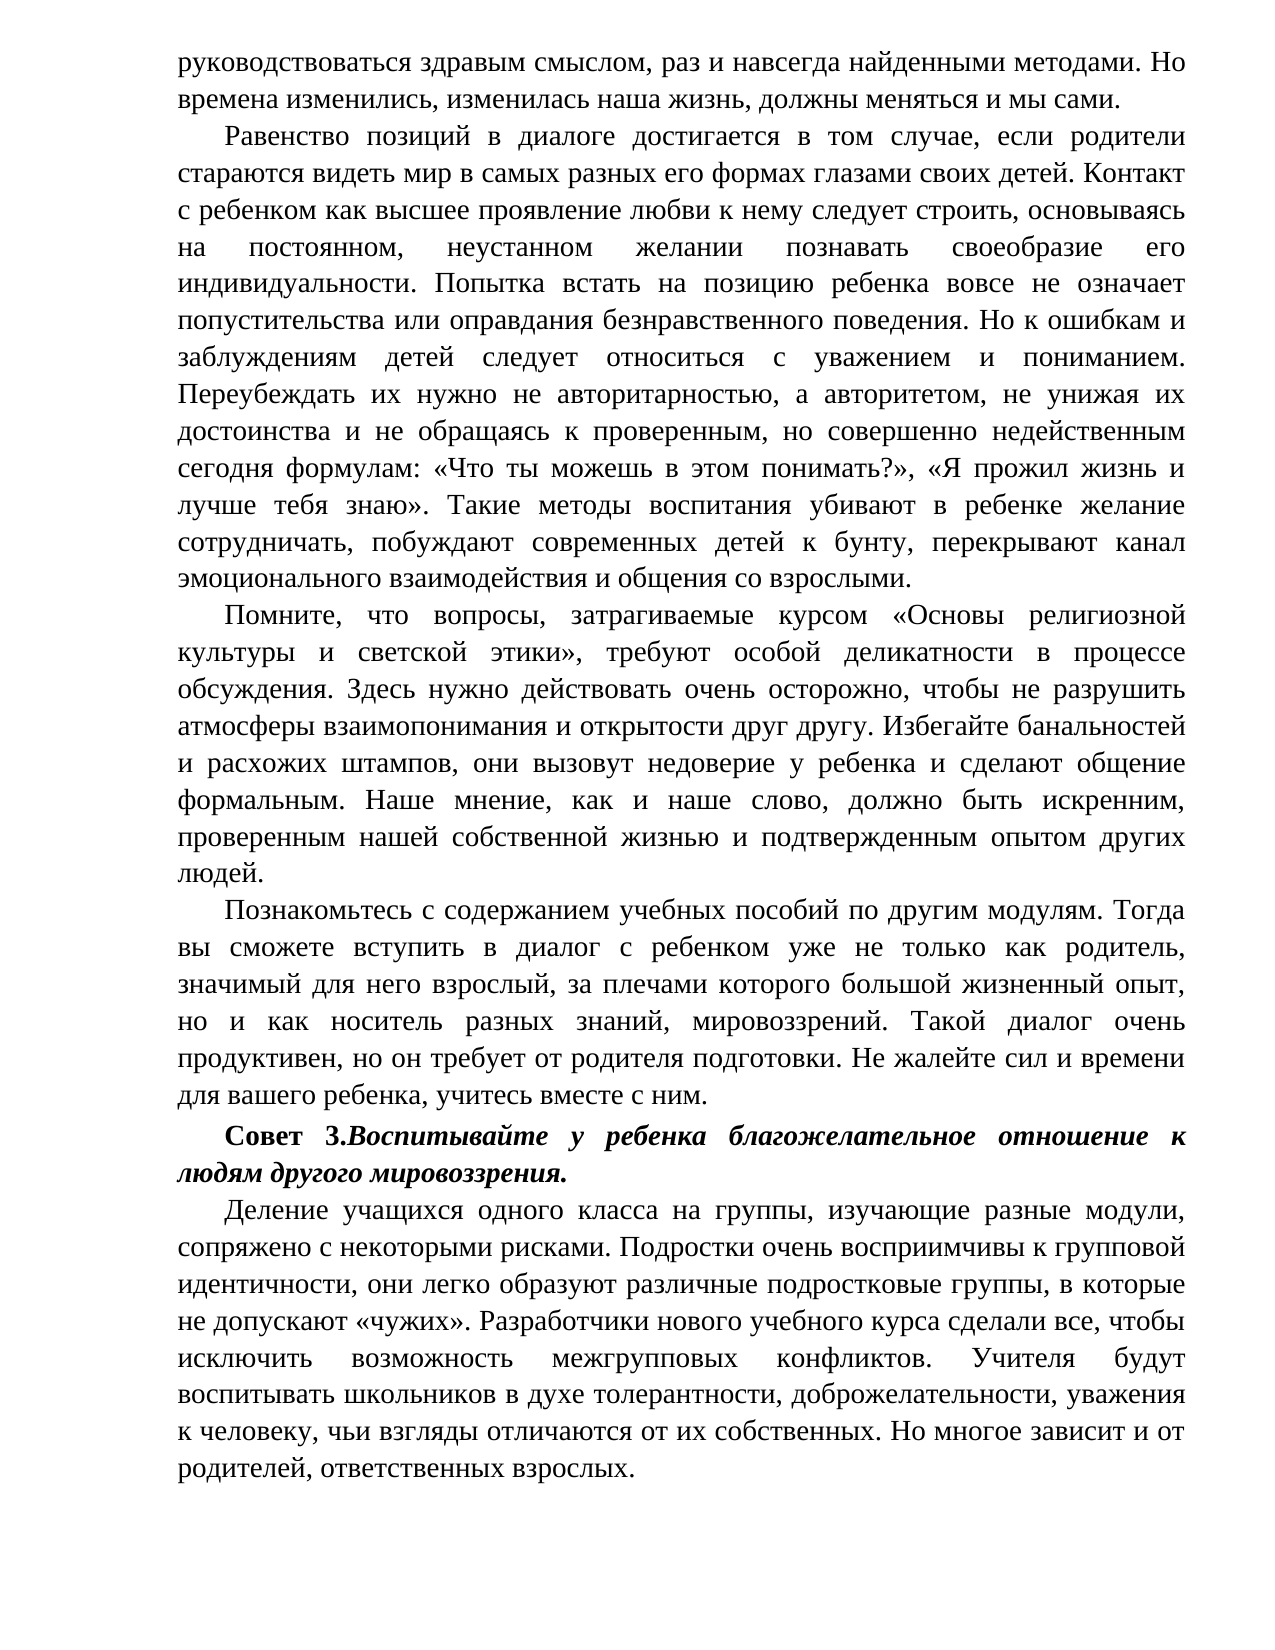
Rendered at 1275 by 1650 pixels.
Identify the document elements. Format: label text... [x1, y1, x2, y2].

text Деление учащихся одного класса на группы, изучающие разные модули, сопряжено с некоторыми рисками. Подростки очень восприимчивы к групповой идентичности, они легко образуют различные подростковые группы, в которые не допускают «чужих». Разработчики нового учебного курса сделали все, чтобы исключить возможность межгрупповых конфликтов. Учителя будут воспитывать школьников в духе толерантности, доброжелательности, уважения к человеку, чьи взгляды отличаются от их собственных. Но многое зависит и от родителей, ответственных взрослых. [177, 1192, 1186, 1484]
text Равенство позиций в диалоге достигается в том случае, если родители стараются видеть мир в самых разных его формах глазами своих детей. Контакт с ребенком как высшее проявление любви к нему следует строить, основываясь на постоянном, неустанном желании познавать своеобразие его индивидуальности. Попытка встать на позицию ребенка вовсе не означает попустительства или оправдания безнравственного поведения. Но к ошибкам и заблуждениям детей следует относиться с уважением и пониманием. Переубеждать их нужно не авторитарностью, а авторитетом, не унижая их достоинства и не обращаясь к проверенным, но совершенно недейственным сегодня формулам: «Что ты можешь в этом понимать?», «Я прожил жизнь и лучше тебя знаю». Такие методы воспитания убивают в ребенке желание сотрудничать, побуждают современных детей к бунту, перекрывают канал эмоционального взаимодействия и общения со взрослыми. [177, 118, 1186, 594]
text Познакомьтесь с содержанием учебных пособий по другим модулям. Тогда вы сможете вступить в диалог с ребенком уже не только как родитель, значимый для него взрослый, за плечами которого большой жизненный опыт, но и как носитель разных знаний, мировоззрений. Такой диалог очень продуктивен, но он требует от родителя подготовки. Не жалейте сил и времени для вашего ребенка, учитесь вместе с ним. [177, 892, 1186, 1110]
text Помните, что вопросы, затрагиваемые курсом «Основы религиозной культуры и светской этики», требуют особой деликатности в процессе обсуждения. Здесь нужно действовать очень осторожно, чтобы не разрушить атмосферы взаимопонимания и открытости друг другу. Избегайте банальностей и расхожих штампов, они вызовут недоверие у ребенка и сделают общение формальным. Наше мнение, как и наше слово, должно быть искренним, проверенным нашей собственной жизнью и подтвержденным опытом других людей. [177, 597, 1186, 889]
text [177, 44, 1186, 115]
text Совет 3.Воспитывайте у ребенка благожелательное отношение к людям другого мировоззрения. [177, 1118, 1186, 1189]
